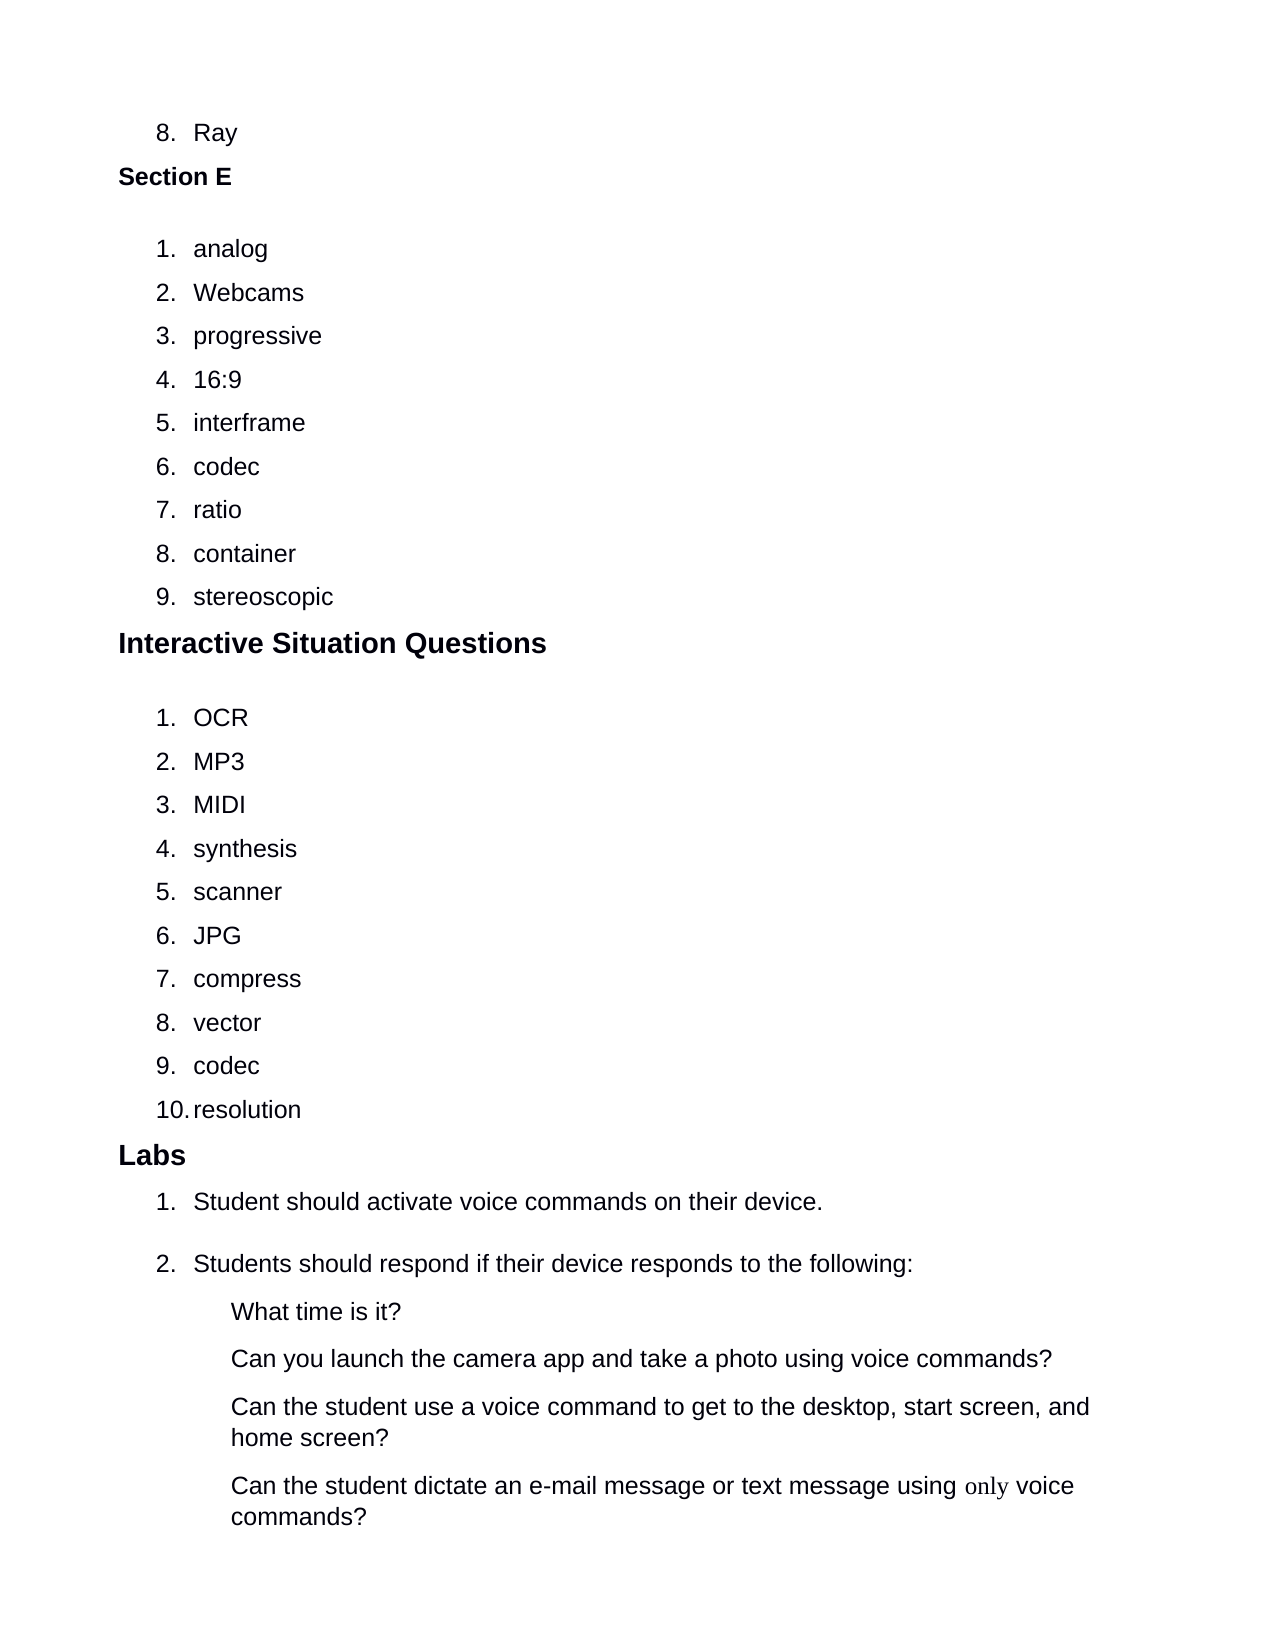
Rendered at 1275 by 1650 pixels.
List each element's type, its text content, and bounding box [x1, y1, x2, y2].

list stereoscopic [156, 582, 1157, 611]
list MP3 [156, 746, 1157, 775]
list container [156, 539, 1157, 567]
list 16:9 [156, 364, 1157, 393]
text Can you launch the camera app and take a photo using voice commands? [231, 1344, 1157, 1373]
list compress [156, 964, 1157, 993]
list interframe [156, 408, 1157, 437]
list Student should activate voice commands on their device. [156, 1187, 1157, 1216]
list analog [156, 234, 1157, 263]
list synthesis [156, 833, 1157, 862]
list vector [156, 1008, 1157, 1036]
list codec [156, 452, 1157, 480]
list ratio [156, 495, 1157, 524]
text What time is it? [231, 1297, 1157, 1326]
text Interactive Situation Questions [118, 626, 1157, 659]
list MIDI [156, 790, 1157, 819]
list codec [156, 1051, 1157, 1080]
text Can the student use a voice command to get to the desktop, start screen, and home screen? [231, 1392, 1157, 1452]
text Labs [118, 1138, 1157, 1172]
list progressive [156, 321, 1157, 350]
list Webcams [156, 277, 1157, 306]
list Ray [156, 118, 1157, 147]
list JPG [156, 921, 1157, 949]
text Can the student dictate an e-mail message or text message using only voice commands? [231, 1471, 1157, 1531]
list Students should respond if their device responds to the following: [156, 1249, 1157, 1278]
list OCR [156, 703, 1157, 732]
text Section E [118, 162, 1157, 190]
list resolution [156, 1095, 1157, 1123]
list scanner [156, 877, 1157, 906]
